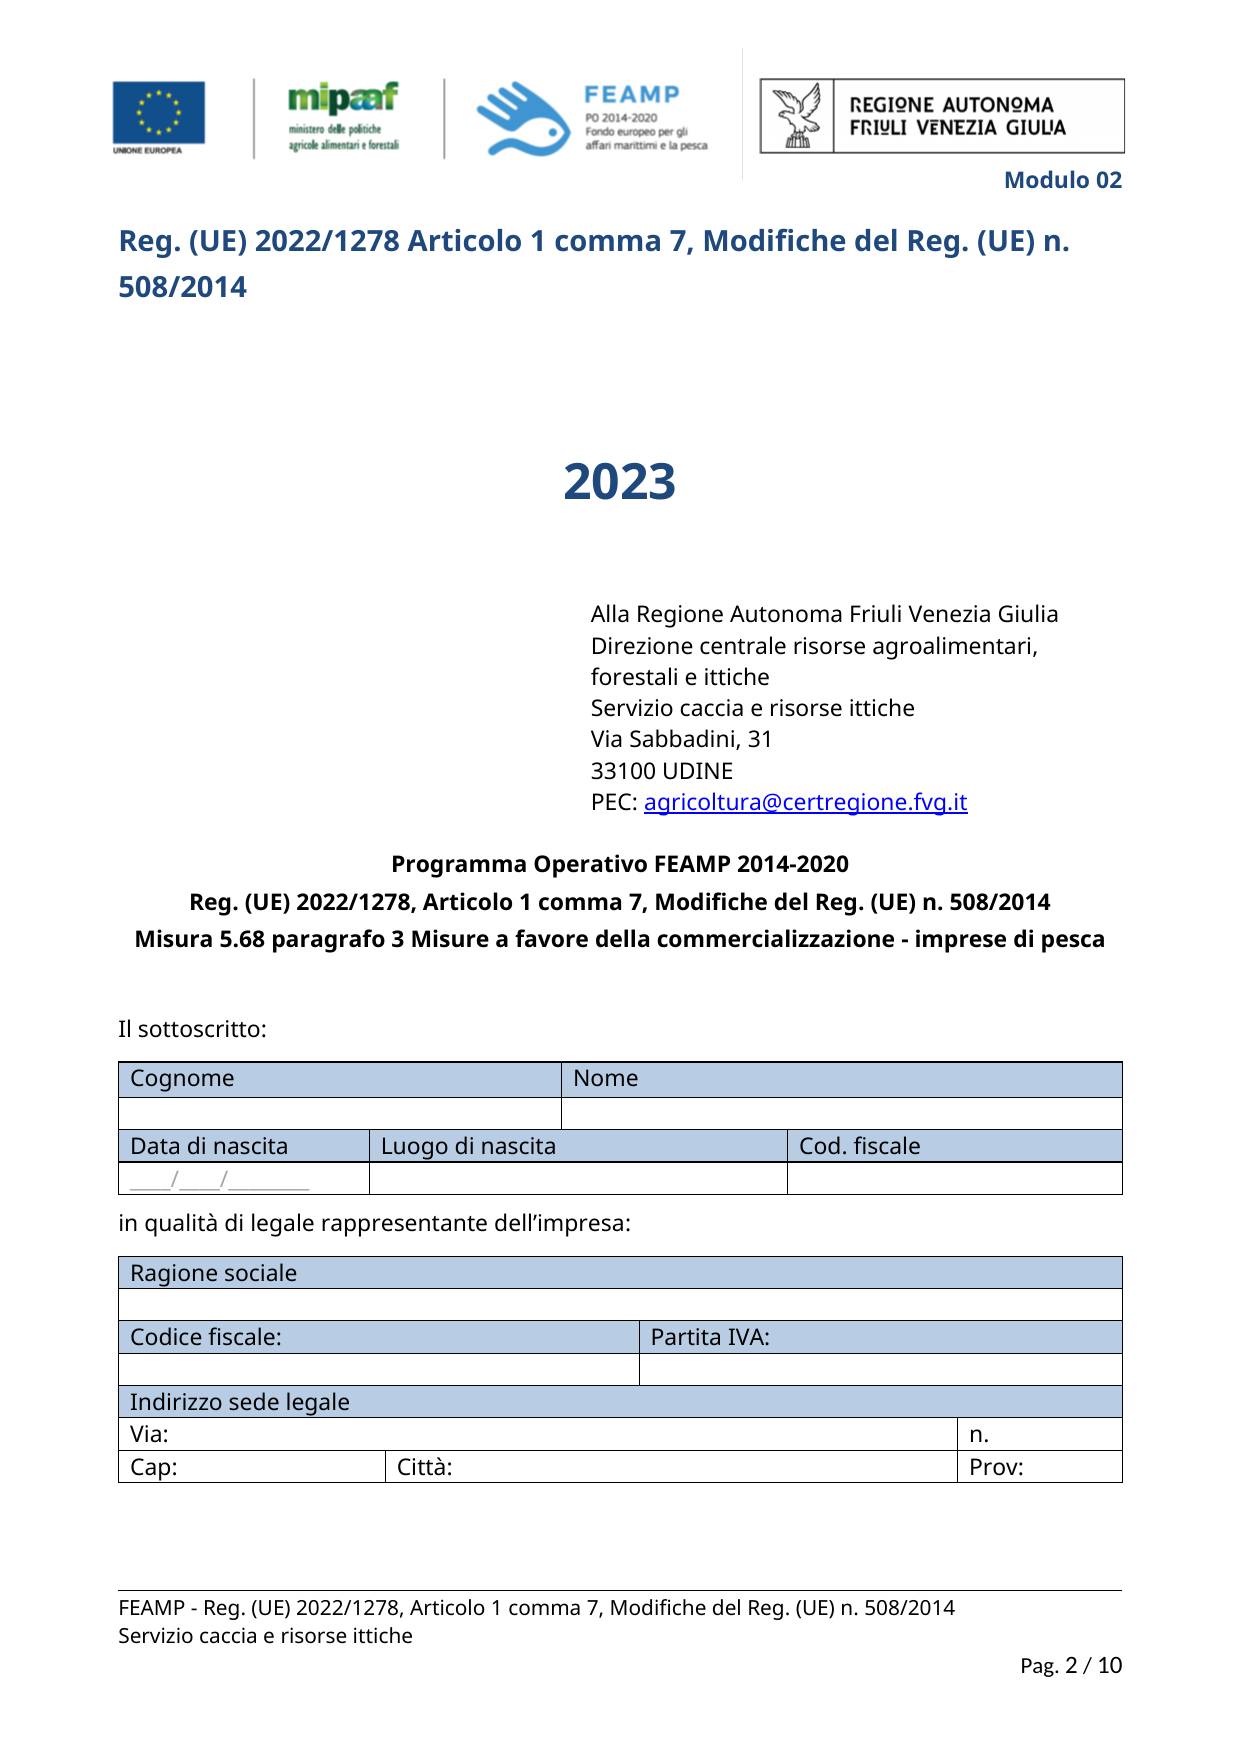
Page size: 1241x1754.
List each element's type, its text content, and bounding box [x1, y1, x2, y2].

table_cell Città: [386, 1451, 957, 1482]
table_cell Cod. fiscale [788, 1130, 1122, 1161]
table_cell Codice fiscale: [119, 1321, 639, 1353]
table_cell ____/____/________ [119, 1163, 369, 1194]
table_cell [119, 1354, 639, 1385]
text Misura 5.68 paragrafo 3 Misure a favore della commercializzazione - imprese di pesca [118, 923, 1122, 954]
text in qualità di legale rappresentante dell’impresa: [118, 1207, 1122, 1238]
text Direzione centrale risorse agroalimentari, forestali e ittiche [591, 629, 1122, 692]
table_header Nome [562, 1063, 1122, 1097]
text Reg. (UE) 2022/1278 Articolo 1 comma 7, Modifiche del Reg. (UE) n. 508/2014 [118, 221, 1122, 306]
table_cell [119, 1289, 1122, 1320]
text Via Sabbadini, 31 [591, 723, 1122, 754]
table_cell Indirizzo sede legale [119, 1386, 1122, 1417]
table_cell Via: [119, 1418, 957, 1449]
table_cell [370, 1163, 787, 1194]
text PEC: agricoltura@certregione.fvg.it [591, 786, 1122, 817]
text 33100 UDINE [591, 754, 1122, 786]
text Reg. (UE) 2022/1278, Articolo 1 comma 7, Modifiche del Reg. (UE) n. 508/2014 [118, 886, 1122, 917]
table_cell Luogo di nascita [370, 1130, 787, 1161]
table_cell Partita IVA: [640, 1321, 1122, 1353]
text Programma Operativo FEAMP 2014-2020 [118, 848, 1122, 879]
table_header Cognome [119, 1063, 561, 1097]
table_cell n. [958, 1418, 1122, 1449]
table_cell [119, 1098, 561, 1129]
table_header Ragione sociale [119, 1257, 1122, 1288]
table_cell Data di nascita [119, 1130, 369, 1161]
text 2023 [118, 446, 1122, 514]
table_cell Prov: [958, 1451, 1122, 1482]
text Servizio caccia e risorse ittiche [591, 692, 1122, 723]
table_cell [788, 1163, 1122, 1194]
text Alla Regione Autonoma Friuli Venezia Giulia [591, 598, 1122, 629]
text Il sottoscritto: [118, 1013, 1122, 1044]
table_cell [640, 1354, 1122, 1385]
table_cell [562, 1098, 1122, 1129]
table_cell Cap: [119, 1451, 385, 1482]
picture [76, 48, 1126, 181]
